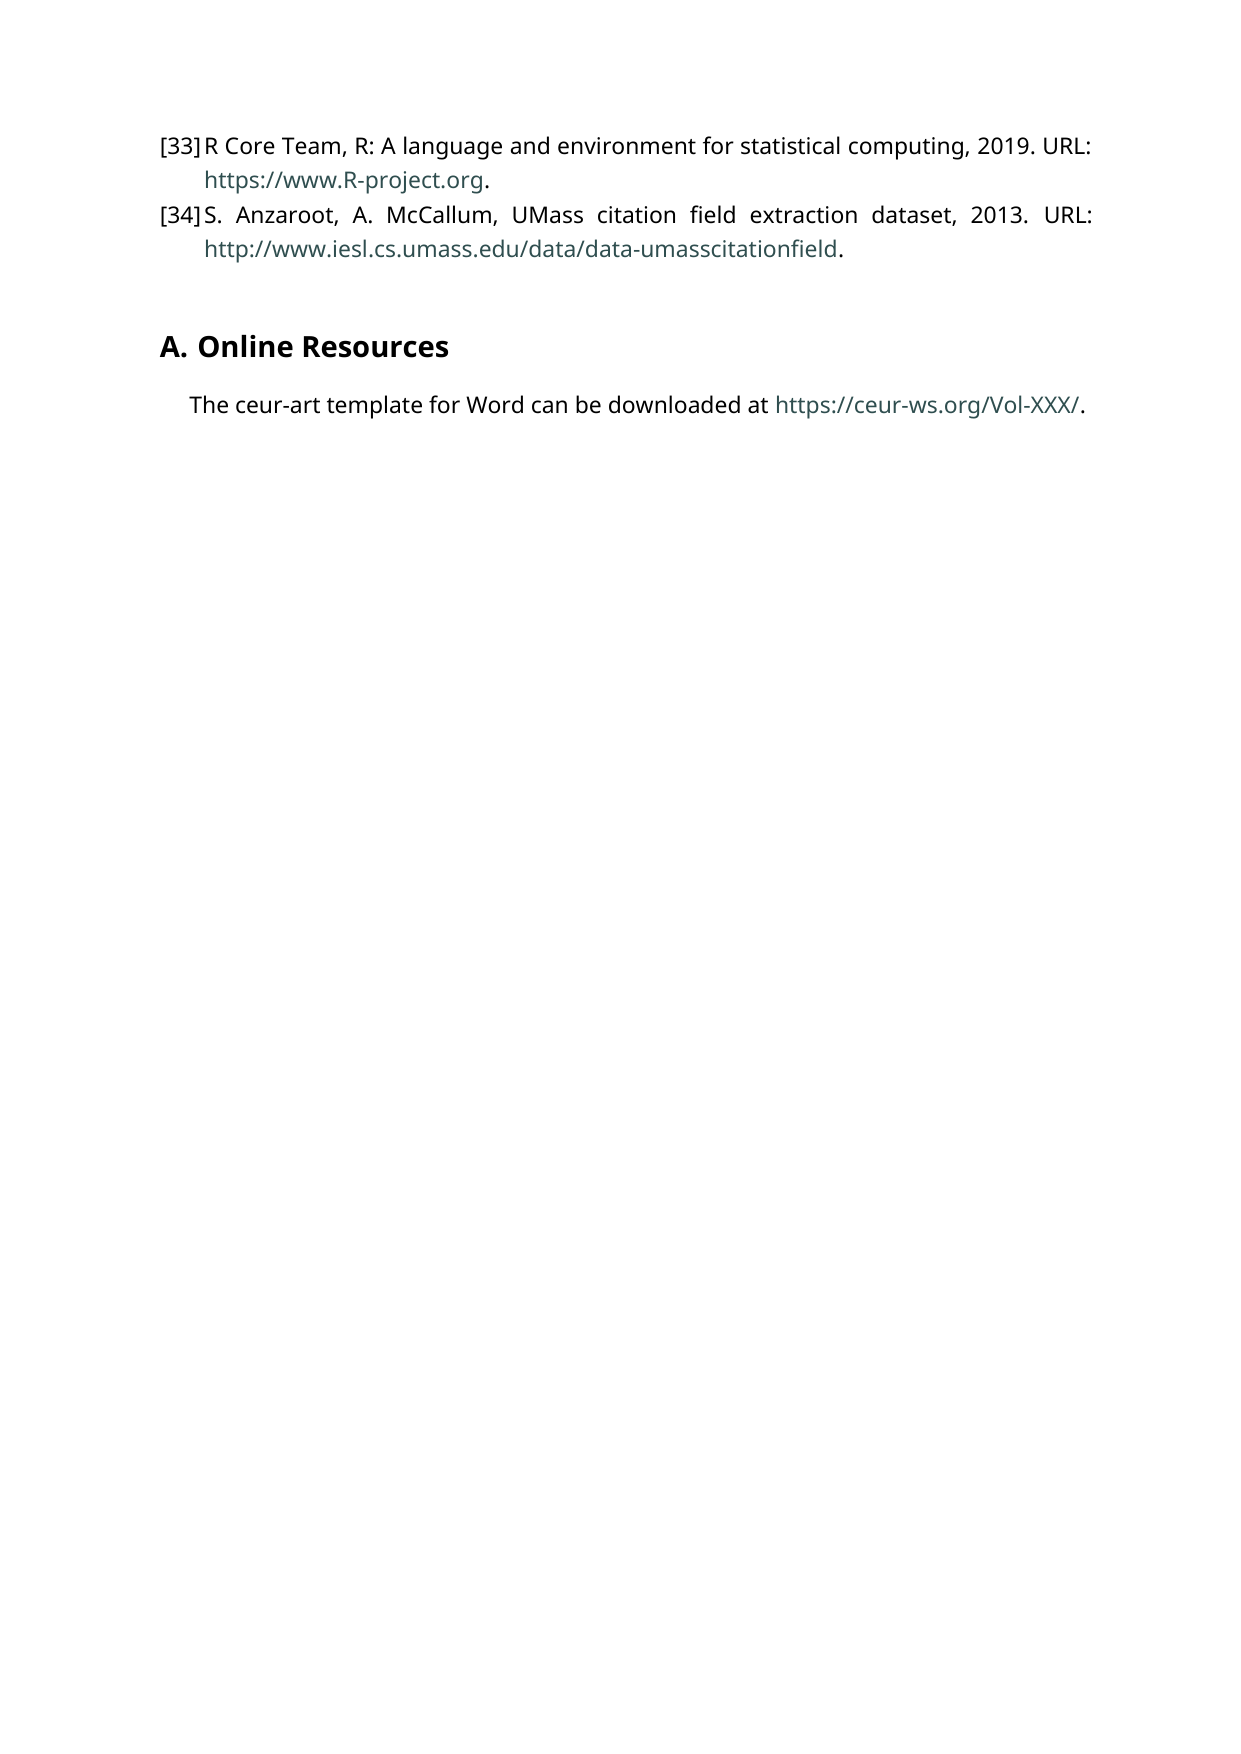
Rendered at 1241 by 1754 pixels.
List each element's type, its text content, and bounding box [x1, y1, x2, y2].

text Online Resources [159, 327, 1092, 366]
text S. Anzaroot, A. McCallum, UMass citation field extraction dataset, 2013. URL: http://www.iesl.cs.umass.edu/data/data-umasscitationfield. [159, 199, 1092, 264]
text The ceur-art template for Word can be downloaded at https://ceur-ws.org/Vol-XXX/. [159, 389, 1092, 420]
text R Core Team, R: A language and environment for statistical computing, 2019. URL: https://www.R-project.org. [159, 130, 1092, 196]
